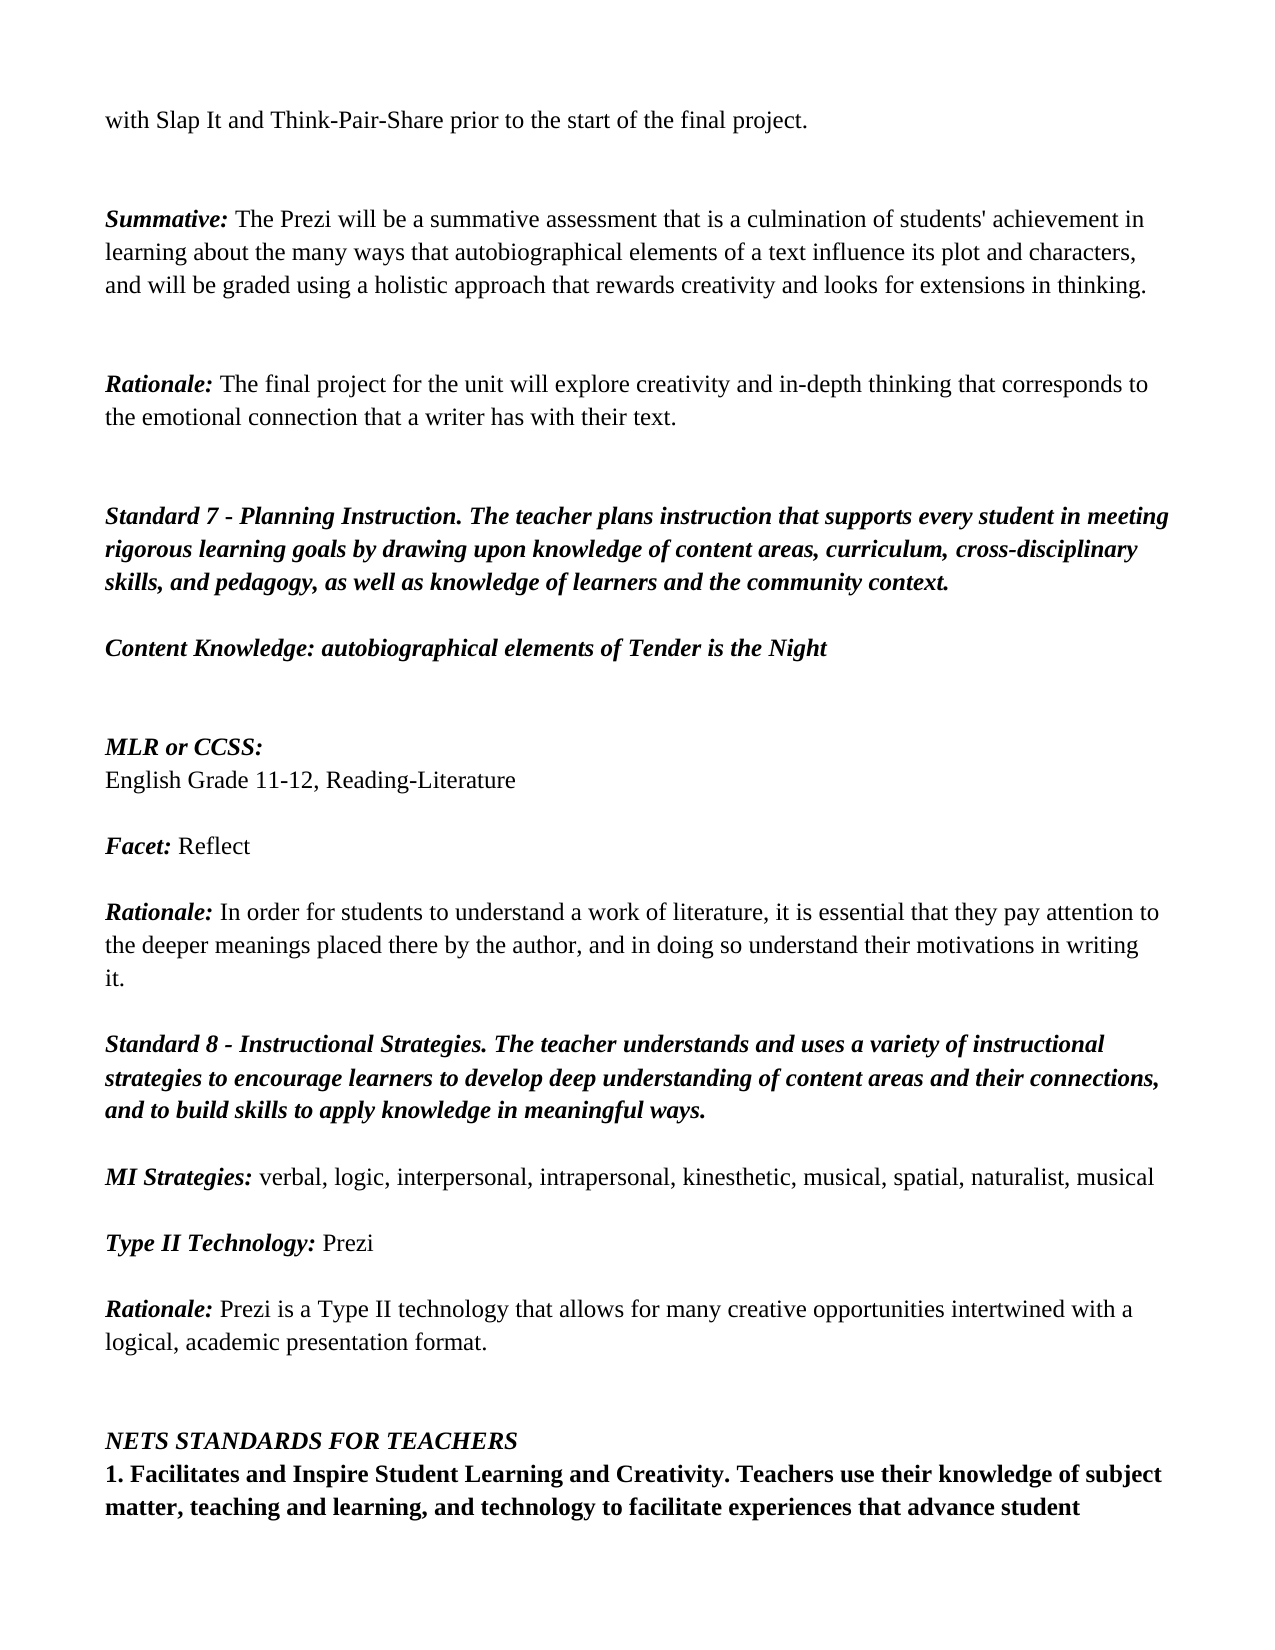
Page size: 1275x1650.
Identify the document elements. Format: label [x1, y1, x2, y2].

table_header [105, 105, 1170, 1521]
